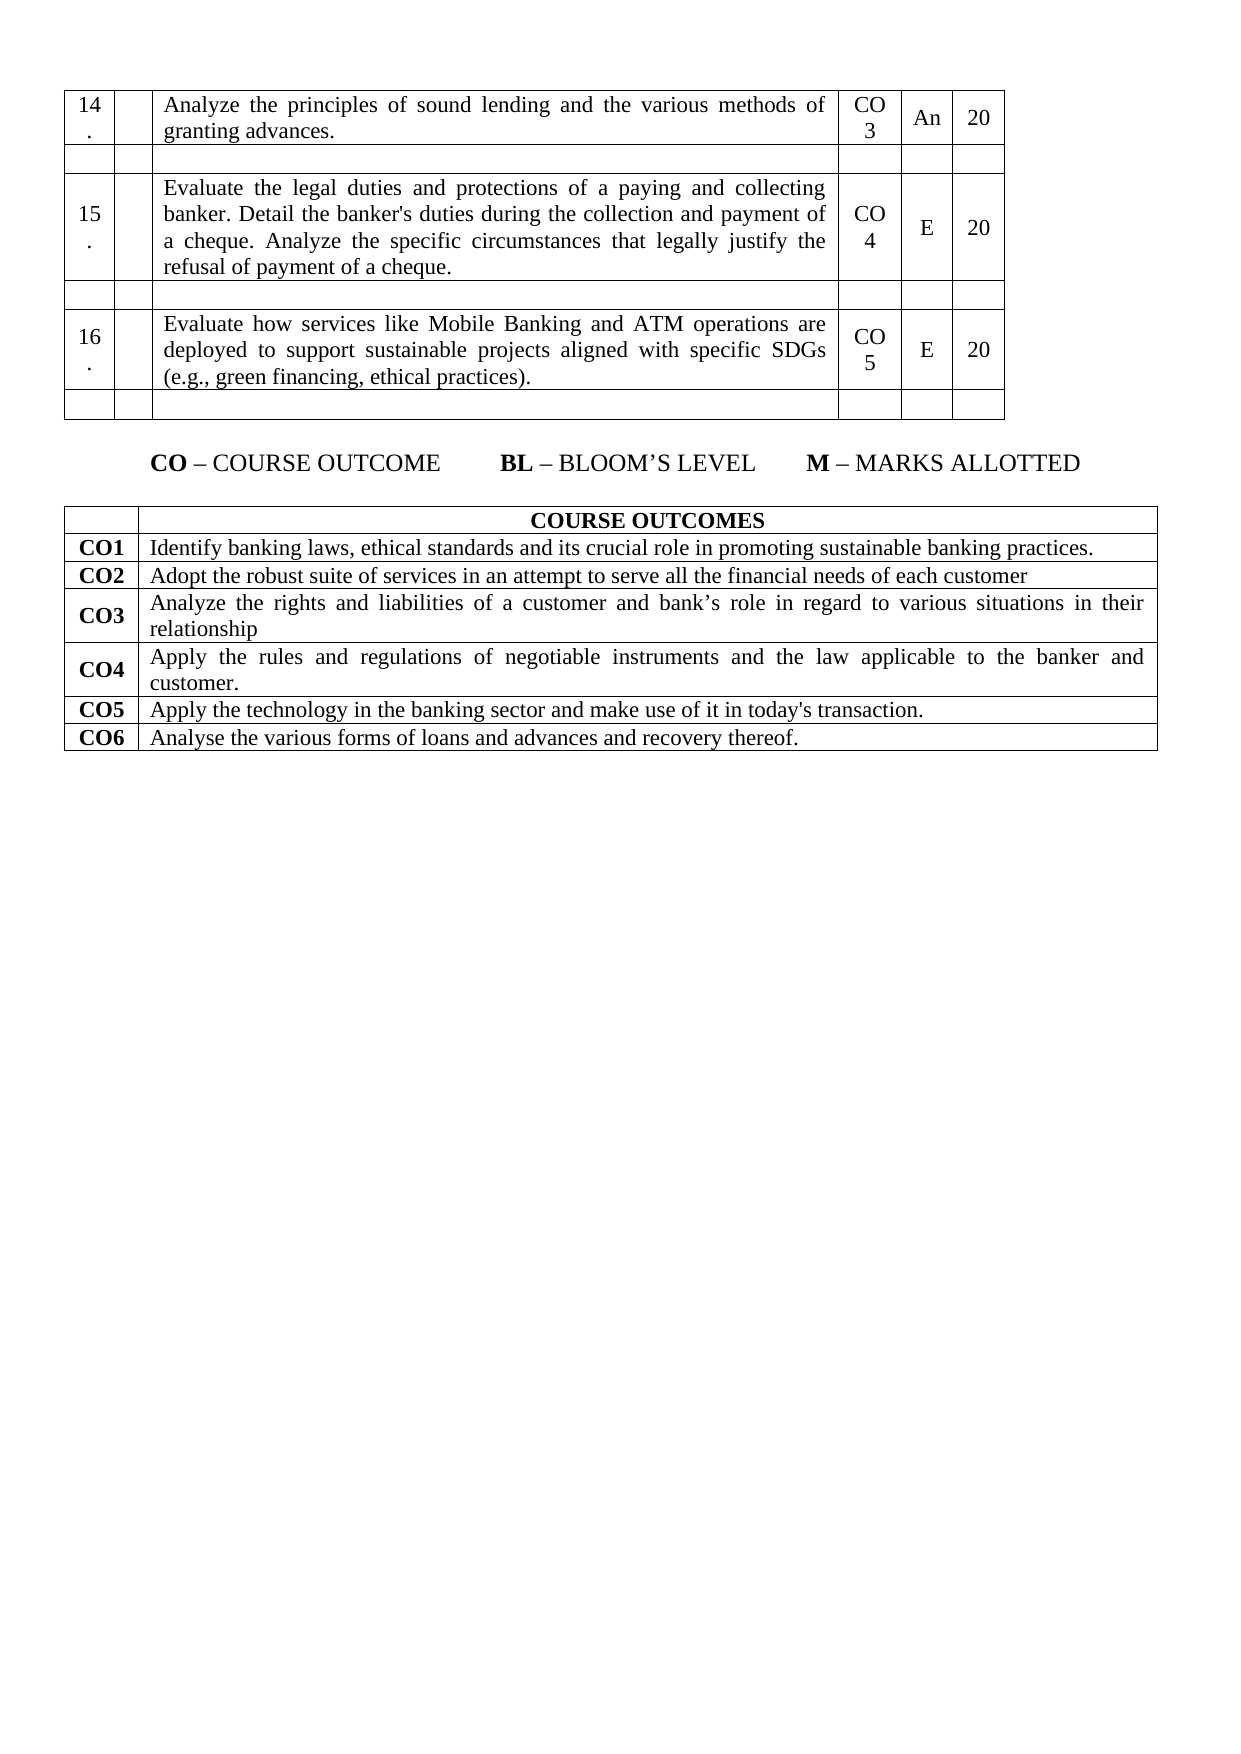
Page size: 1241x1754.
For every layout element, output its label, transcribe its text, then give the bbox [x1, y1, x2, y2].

table_cell [953, 281, 1004, 309]
text CO – COURSE OUTCOME BL – BLOOM’S LEVEL M – MARKS ALLOTTED [150, 448, 1090, 477]
table_cell CO2 [65, 562, 138, 588]
table_cell [153, 281, 838, 309]
table_cell [153, 145, 838, 173]
table_cell Evaluate the legal duties and protections of a paying and collecting banker. Detail the banker's duties during the collection and payment of a cheque. Analyze the specific circumstances that legally justify the refusal of payment of a cheque. [153, 174, 838, 279]
table_cell Identify banking laws, ethical standards and its crucial role in promoting sustainable banking practices. [139, 534, 1157, 561]
table_cell CO1 [65, 534, 138, 561]
table_cell 20 [953, 174, 1004, 279]
table_cell 20 [953, 310, 1004, 389]
table_cell Analyze the rights and liabilities of a customer and bank’s role in regard to various situations in their relationship [139, 589, 1157, 642]
table_cell 16. [65, 310, 114, 389]
table_cell [65, 281, 114, 309]
table_cell CO3 [839, 91, 901, 143]
table_cell E [902, 310, 952, 389]
table_cell [115, 91, 152, 143]
table_cell CO4 [839, 174, 901, 279]
table_cell Apply the technology in the banking sector and make use of it in today's transaction. [139, 697, 1157, 723]
table_cell 14. [65, 91, 114, 143]
table_cell [839, 390, 901, 418]
table_cell E [902, 174, 952, 279]
table_cell [115, 310, 152, 389]
table_cell [115, 281, 152, 309]
table_cell [65, 390, 114, 418]
table_header [65, 507, 138, 533]
table_cell CO5 [65, 697, 138, 723]
table_cell [115, 145, 152, 173]
table_cell [153, 390, 838, 418]
table_cell Evaluate how services like Mobile Banking and ATM operations are deployed to support sustainable projects aligned with specific SDGs (e.g., green financing, ethical practices). [153, 310, 838, 389]
table_cell 20 [953, 91, 1004, 143]
table_cell [953, 145, 1004, 173]
table_cell [839, 145, 901, 173]
table_cell [839, 281, 901, 309]
table_cell [902, 281, 952, 309]
table_cell Analyse the various forms of loans and advances and recovery thereof. [139, 724, 1157, 750]
table_cell CO5 [839, 310, 901, 389]
table_cell CO4 [65, 643, 138, 696]
table_cell Apply the rules and regulations of negotiable instruments and the law applicable to the banker and customer. [139, 643, 1157, 696]
table_cell [115, 390, 152, 418]
table_cell [115, 174, 152, 279]
table_cell CO6 [65, 724, 138, 750]
table_cell An [902, 91, 952, 143]
table_cell CO3 [65, 589, 138, 642]
table_cell [902, 145, 952, 173]
table_cell [902, 390, 952, 418]
table_cell 15. [65, 174, 114, 279]
table_cell Adopt the robust suite of services in an attempt to serve all the financial needs of each customer [139, 562, 1157, 588]
table_cell Analyze the principles of sound lending and the various methods of granting advances. [153, 91, 838, 143]
table_cell [65, 145, 114, 173]
table_cell [953, 390, 1004, 418]
table_header COURSE OUTCOMES [139, 507, 1157, 533]
